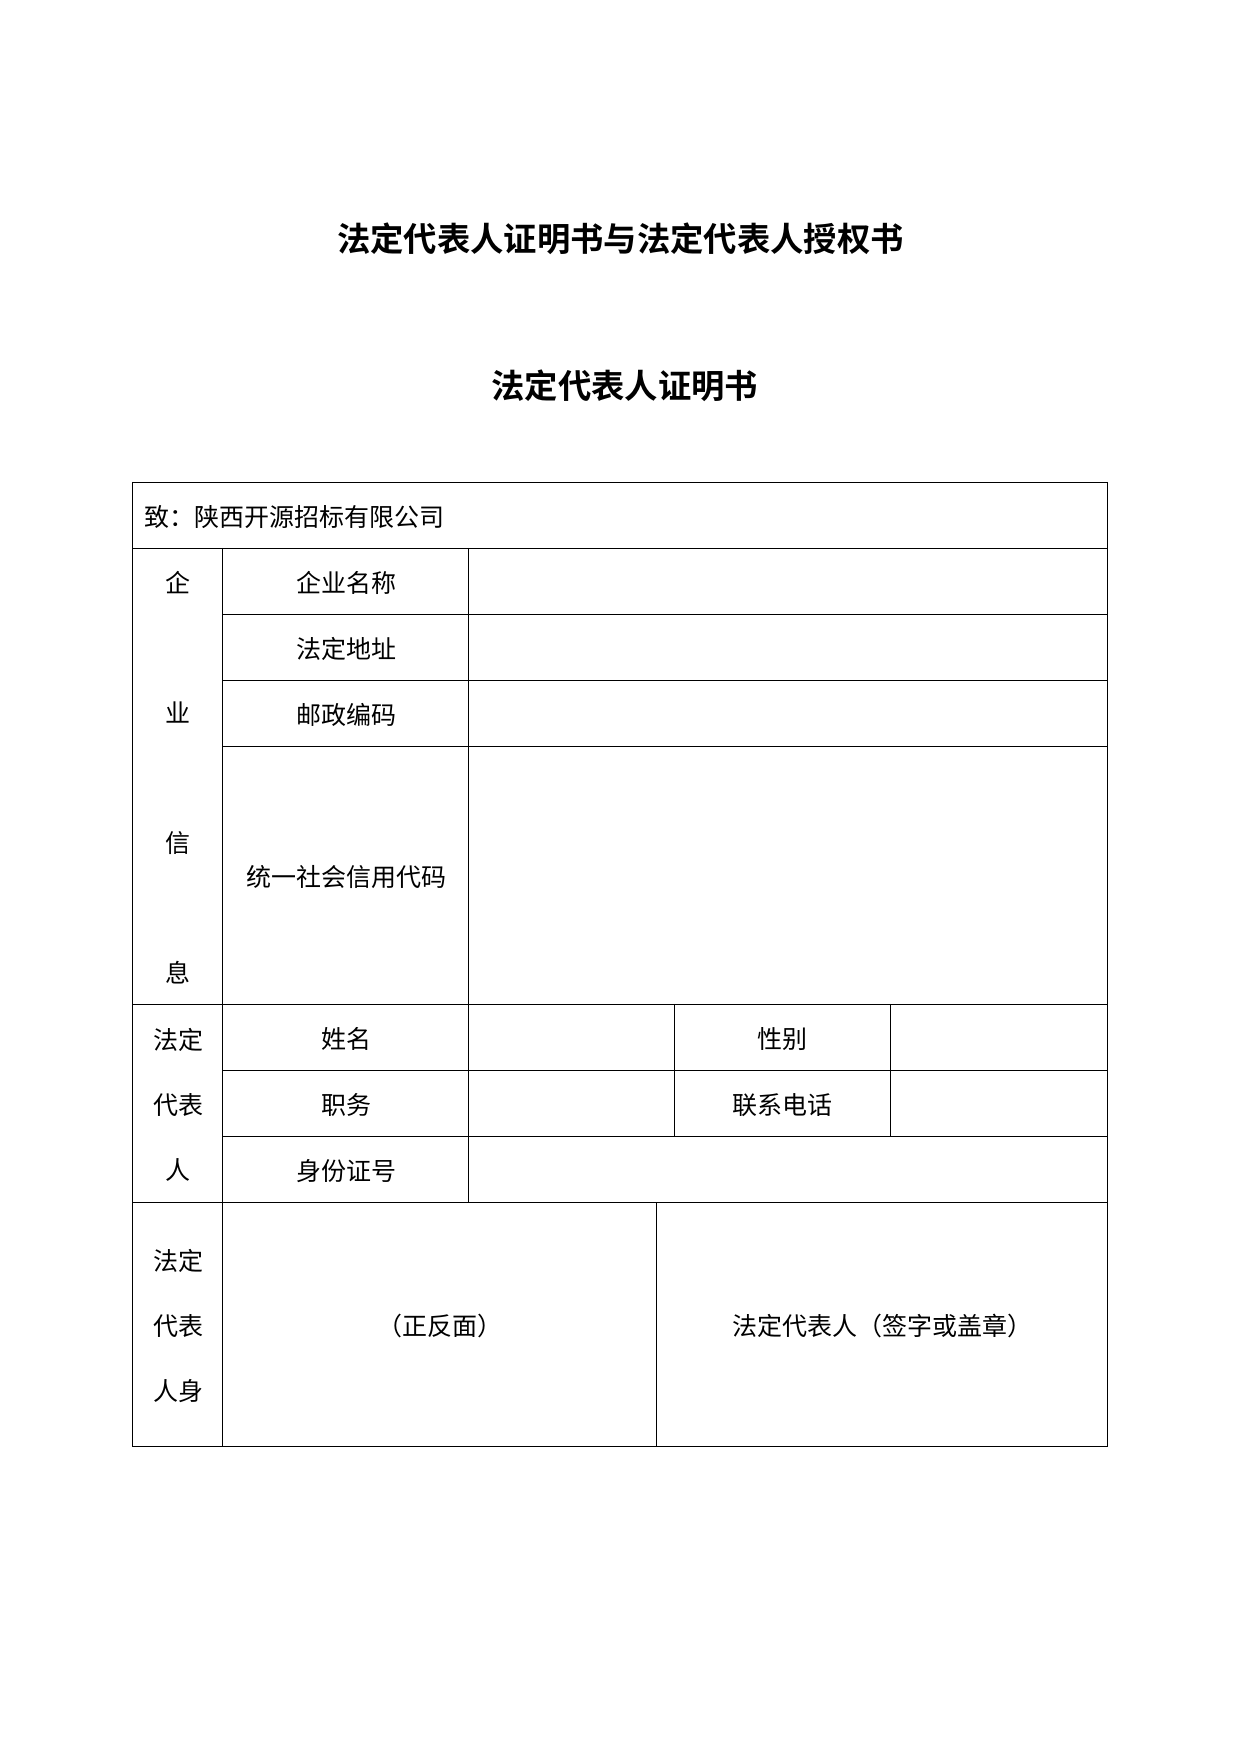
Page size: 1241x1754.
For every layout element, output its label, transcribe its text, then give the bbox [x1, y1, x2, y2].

table_cell 法定代表人 [133, 1005, 222, 1202]
table_cell [469, 681, 1107, 746]
table_cell [891, 1005, 1107, 1070]
table_cell 姓名 [223, 1005, 468, 1070]
table_cell 企业名称 [223, 549, 468, 614]
table_cell 性别 [675, 1005, 890, 1070]
table_header 致：陕西开源招标有限公司 [133, 483, 1107, 548]
table_cell [469, 615, 1107, 680]
table_cell 职务 [223, 1071, 468, 1136]
table_cell [469, 1005, 674, 1070]
table_cell 企 业 信 息 [133, 549, 222, 1004]
text 法定代表人证明书与法定代表人授权书 [187, 205, 1053, 270]
table_cell 身份证号 [223, 1137, 468, 1202]
table_cell [469, 747, 1107, 1004]
table_cell [469, 1137, 1107, 1202]
table_cell 法定地址 [223, 615, 468, 680]
table_cell 法定代表人身份证复印件 [133, 1203, 222, 1446]
table_cell [469, 1071, 674, 1136]
table_cell （正反面） [223, 1203, 656, 1446]
table_cell [891, 1071, 1107, 1136]
table_cell 统一社会信用代码 [223, 747, 468, 1004]
text 法定代表人证明书 [187, 352, 1053, 417]
table_cell 联系电话 [675, 1071, 890, 1136]
table_cell [469, 549, 1107, 614]
table_cell 邮政编码 [223, 681, 468, 746]
table_cell 法定代表人（签字或盖章） [657, 1203, 1107, 1446]
